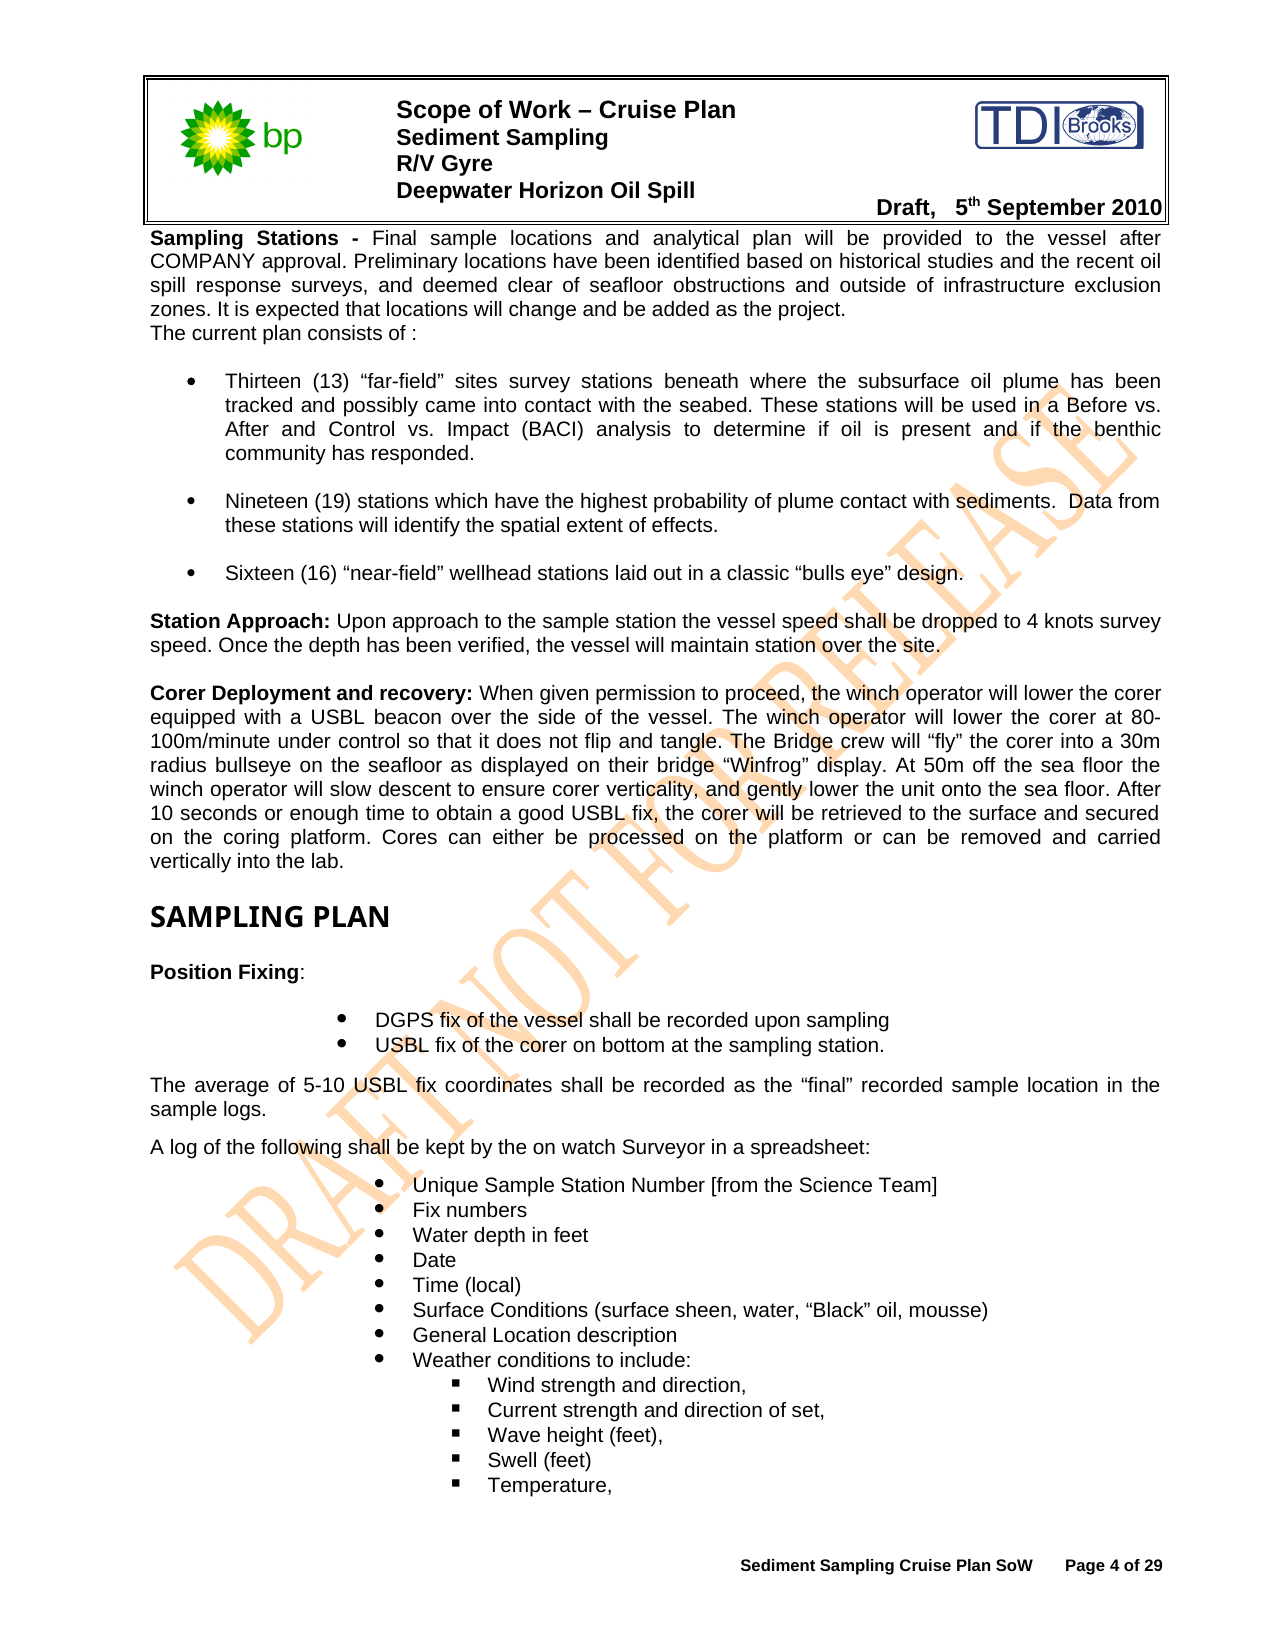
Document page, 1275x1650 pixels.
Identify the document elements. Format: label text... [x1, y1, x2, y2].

text A log of the following shall be kept by the on watch Surveyor in a spreadsheet: [150, 1135, 1162, 1159]
list Thirteen (13) “far-field” sites survey stations beneath where the subsurface oil plume has been tracked and possibly came into contact with the seabed. These stations will be used in a Before vs. After and Control vs. Impact (BACI) analysis to determine if oil is present and if the benthic community has responded. [187, 369, 1162, 465]
picture [975, 101, 1144, 148]
list Wave height (feet), [450, 1423, 1162, 1448]
list Water depth in feet [375, 1223, 1162, 1248]
list Sixteen (16) “near-field” wellhead stations laid out in a classic “bulls eye” design. [187, 561, 1162, 585]
list Swell (feet) [450, 1448, 1162, 1473]
list Nineteen (19) stations which have the highest probability of plume contact with sediments. Data from these stations will identify the spatial extent of effects. [187, 489, 1162, 537]
list Surface Conditions (surface sheen, water, “Black” oil, mousse) [375, 1298, 1162, 1323]
list DGPS fix of the vessel shall be recorded upon sampling [337, 1008, 1162, 1033]
list Fix numbers [375, 1198, 1162, 1223]
picture [150, 81, 332, 195]
text The average of 5-10 USBL fix coordinates shall be recorded as the “final” recorded sample location in the sample logs. [150, 1072, 1162, 1120]
list USBL fix of the corer on bottom at the sampling station. [337, 1033, 1162, 1058]
list Unique Sample Station Number [from the Science Team] [375, 1173, 1162, 1198]
list Weather conditions to include: [375, 1348, 1162, 1373]
list Current strength and direction of set, [450, 1398, 1162, 1423]
text Corer Deployment and recovery: When given permission to proceed, the winch operator will lower the corer equipped with a USBL beacon over the side of the vessel. The winch operator will lower the corer at 80-100m/minute under control so that it does not flip and tangle. The Bridge crew will “fly” the corer into a 30m radius bullseye on the seafloor as displayed on their bridge “Winfrog” display. At 50m off the sea floor the winch operator will slow descent to ensure corer verticality, and gently lower the unit onto the sea floor. After 10 seconds or enough time to obtain a good USBL fix, the corer will be retrieved to the surface and secured on the coring platform. Cores can either be processed on the platform or can be removed and carried vertically into the lab. [150, 681, 1162, 872]
text Station Approach: Upon approach to the sample station the vessel speed shall be dropped to 4 knots survey speed. Once the depth has been verified, the vessel will maintain station over the site. [150, 609, 1162, 657]
list Wind strength and direction, [450, 1373, 1162, 1398]
list Time (local) [375, 1273, 1162, 1298]
list General Location description [375, 1323, 1162, 1348]
text Position Fixing: [150, 960, 1162, 984]
list Temperature, [450, 1473, 1162, 1498]
list Sampling Stations - Final sample locations and analytical plan will be provided to the vessel after COMPANY approval. Preliminary locations have been identified based on historical studies and the recent oil spill response surveys, and deemed clear of seafloor obstructions and outside of infrastructure exclusion zones. It is expected that locations will change and be added as the project. [150, 225, 1162, 321]
text Sampling Plan [150, 896, 1162, 936]
list Date [375, 1248, 1162, 1273]
list The current plan consists of : [150, 321, 1162, 345]
